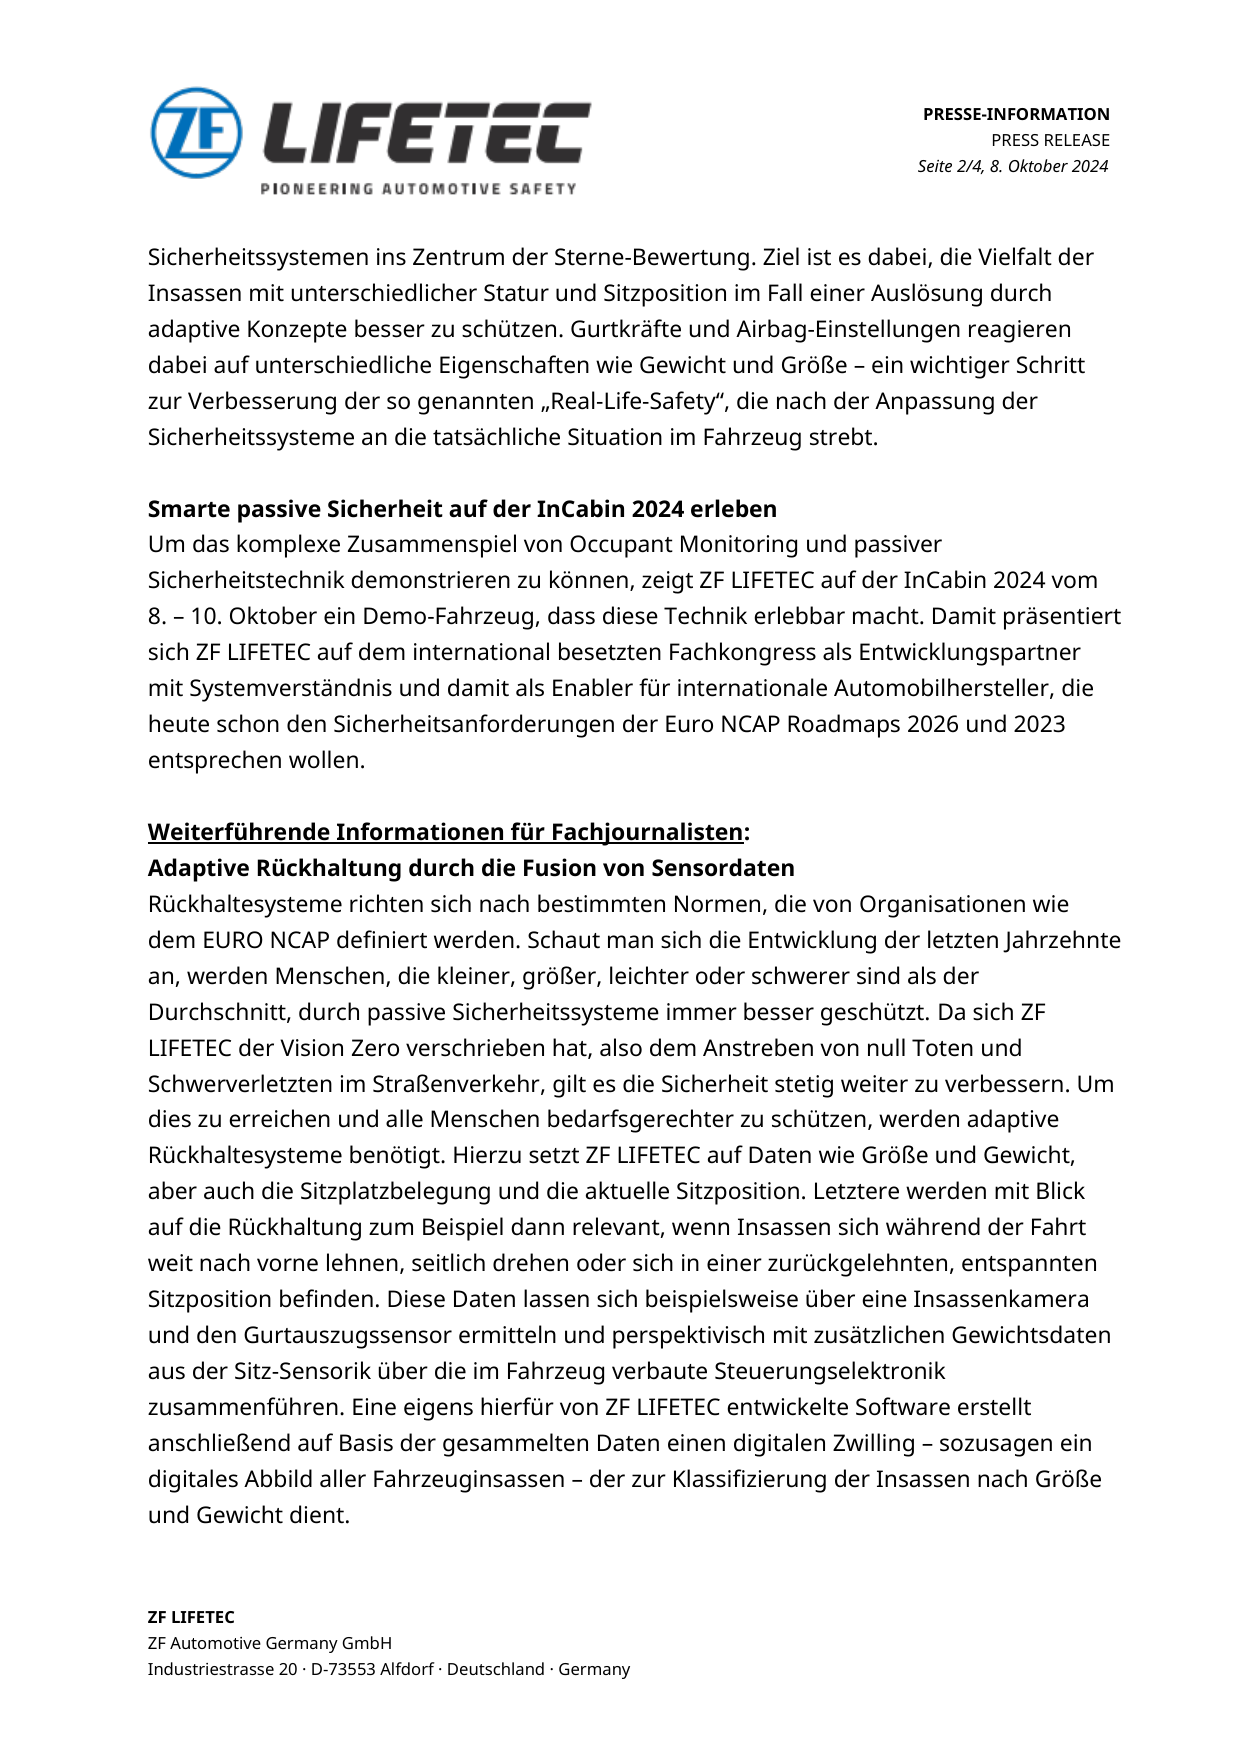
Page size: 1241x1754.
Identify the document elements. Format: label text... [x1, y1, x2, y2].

text Weiterführende Informationen für Fachjournalisten: [148, 816, 1122, 847]
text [148, 118, 1122, 452]
text Um das komplexe Zusammenspiel von Occupant Monitoring und passiver Sicherheitstechnik demonstrieren zu können, zeigt ZF LIFETEC auf der InCabin 2024 vom 8. – 10. Oktober ein Demo-Fahrzeug, dass diese Technik erlebbar macht. Damit präsentiert sich ZF LIFETEC auf dem international besetzten Fachkongress als Entwicklungspartner mit Systemverständnis und damit als Enabler für internationale Automobilhersteller, die heute schon den Sicherheitsanforderungen der Euro NCAP Roadmaps 2026 und 2023 entsprechen wollen. [148, 528, 1122, 775]
text Adaptive Rückhaltung durch die Fusion von Sensordaten [148, 852, 1122, 883]
text Smarte passive Sicherheit auf der InCabin 2024 erleben [148, 492, 1122, 524]
text Rückhaltesysteme richten sich nach bestimmten Normen, die von Organisationen wie dem EURO NCAP definiert werden. Schaut man sich die Entwicklung der letzten Jahrzehnte an, werden Menschen, die kleiner, größer, leichter oder schwerer sind als der Durchschnitt, durch passive Sicherheitssysteme immer besser geschützt. Da sich ZF LIFETEC der Vision Zero verschrieben hat, also dem Anstreben von null Toten und Schwerverletzten im Straßenverkehr, gilt es die Sicherheit stetig weiter zu verbessern. Um dies zu erreichen und alle Menschen bedarfsgerechter zu schützen, werden adaptive Rückhaltesysteme benötigt. Hierzu setzt ZF LIFETEC auf Daten wie Größe und Gewicht, aber auch die Sitzplatzbelegung und die aktuelle Sitzposition. Letztere werden mit Blick auf die Rückhaltung zum Beispiel dann relevant, wenn Insassen sich während der Fahrt weit nach vorne lehnen, seitlich drehen oder sich in einer zurückgelehnten, entspannten Sitzposition befinden. Diese Daten lassen sich beispielsweise über eine Insassenkamera und den Gurtauszugssensor ermitteln und perspektivisch mit zusätzlichen Gewichtsdaten aus der Sitz-Sensorik über die im Fahrzeug verbaute Steuerungselektronik zusammenführen. Eine eigens hierfür von ZF LIFETEC entwickelte Software erstellt anschließend auf Basis der gesammelten Daten einen digitalen Zwilling – sozusagen ein digitales Abbild aller Fahrzeuginsassen – der zur Klassifizierung der Insassen nach Größe und Gewicht dient. [148, 888, 1122, 1530]
